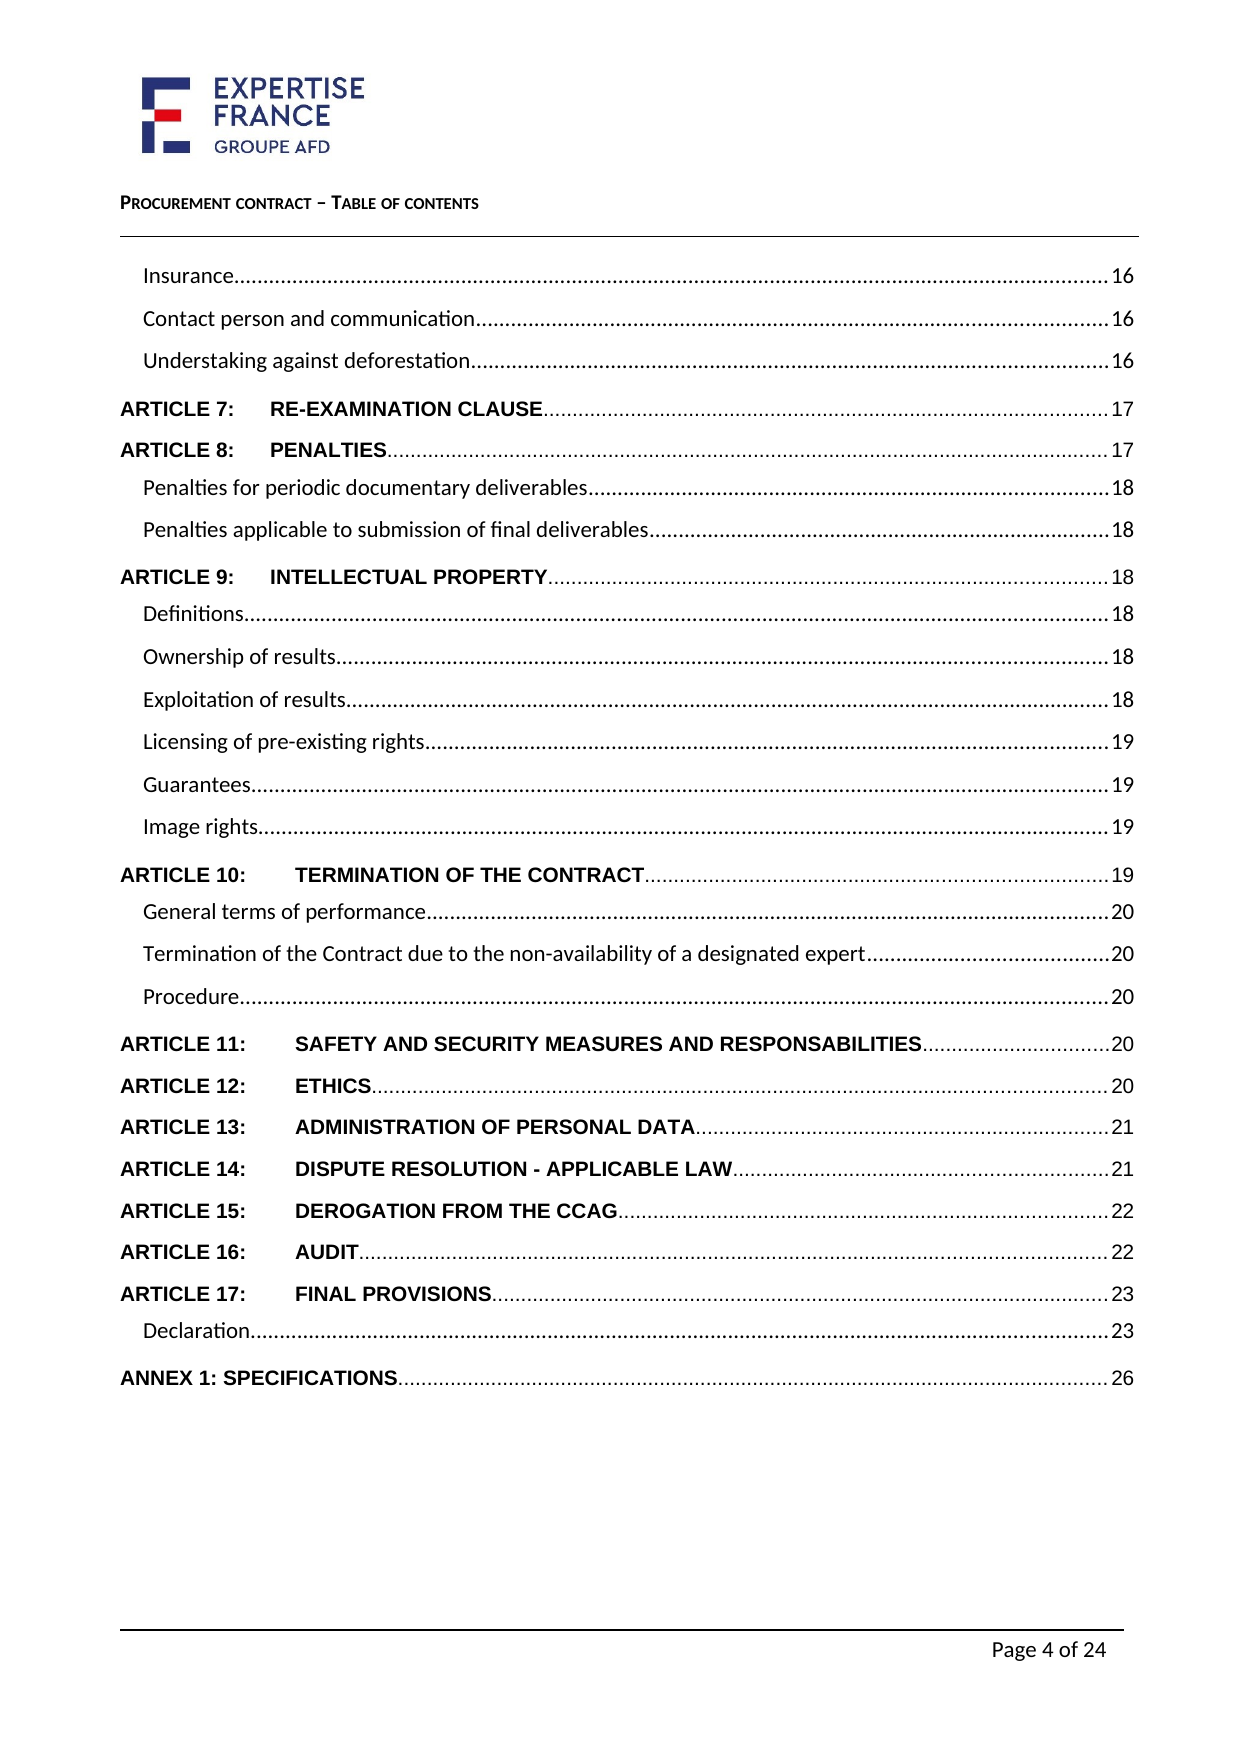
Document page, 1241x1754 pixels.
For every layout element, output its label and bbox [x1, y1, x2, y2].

picture [120, 45, 391, 184]
